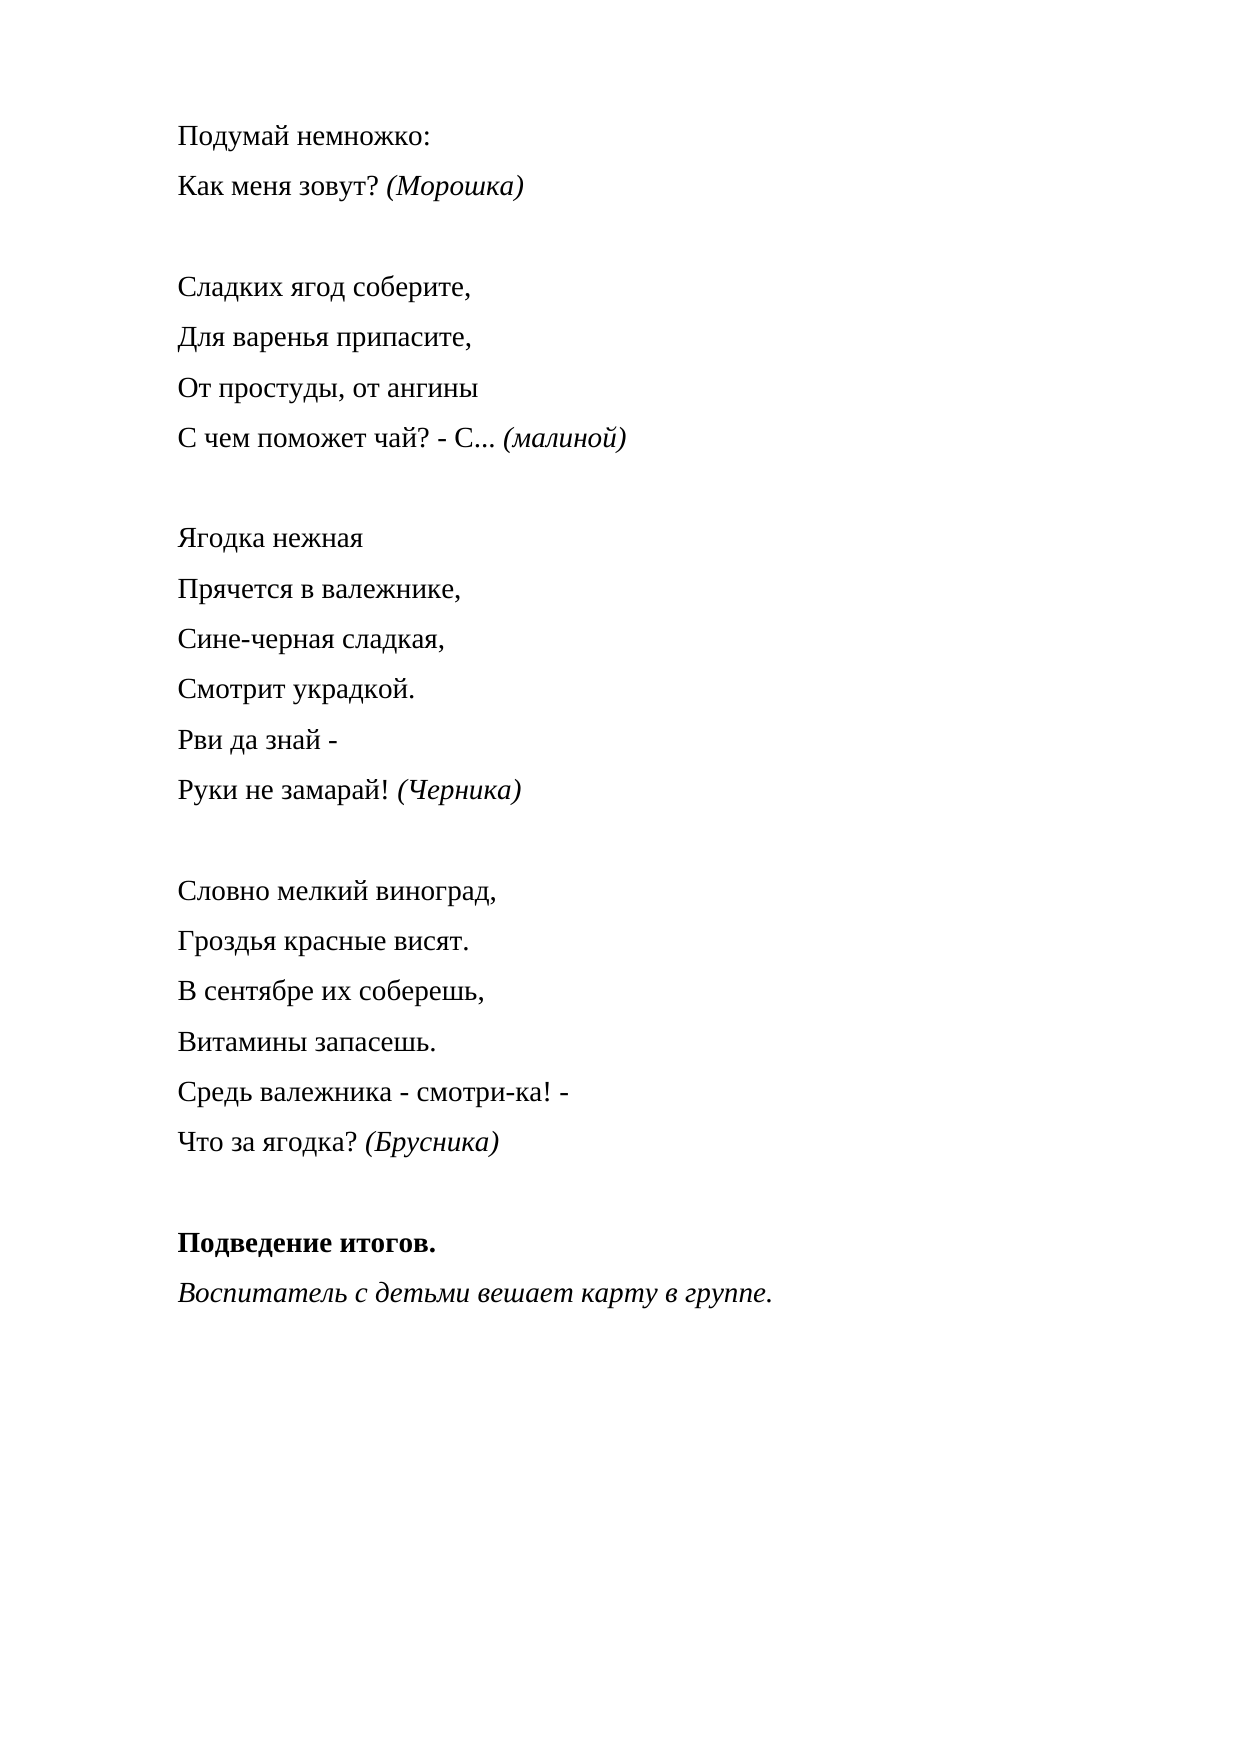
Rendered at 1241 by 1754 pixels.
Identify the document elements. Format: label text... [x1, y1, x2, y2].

text Подумай немножко: [177, 118, 1152, 152]
text Для варенья припасите, [177, 319, 1152, 353]
text Ягодка нежная [177, 521, 1152, 554]
text С чем поможет чай? - С... (малиной) [177, 420, 1152, 453]
text Руки не замарай! (Черника) [177, 772, 1152, 806]
text Средь валежника - смотри-ка! - [177, 1074, 1152, 1108]
text Сладких ягод соберите, [177, 269, 1152, 303]
text Как меня зовут? (Морошка) [177, 168, 1152, 202]
text Гроздья красные висят. [177, 923, 1152, 957]
text Подведение итогов. [177, 1225, 1152, 1258]
text Смотрит украдкой. [177, 672, 1152, 705]
text Что за ягодка? (Брусника) [177, 1124, 1152, 1158]
text Витамины запасешь. [177, 1024, 1152, 1057]
text Рви да знай - [177, 722, 1152, 755]
text Прячется в валежнике, [177, 571, 1152, 604]
text Словно мелкий виноград, [177, 873, 1152, 906]
text От простуды, от ангины [177, 370, 1152, 403]
text Сине-черная сладкая, [177, 621, 1152, 655]
text В сентябре их соберешь, [177, 973, 1152, 1007]
text Воспитатель с детьми вешает карту в группе. [177, 1275, 1152, 1309]
